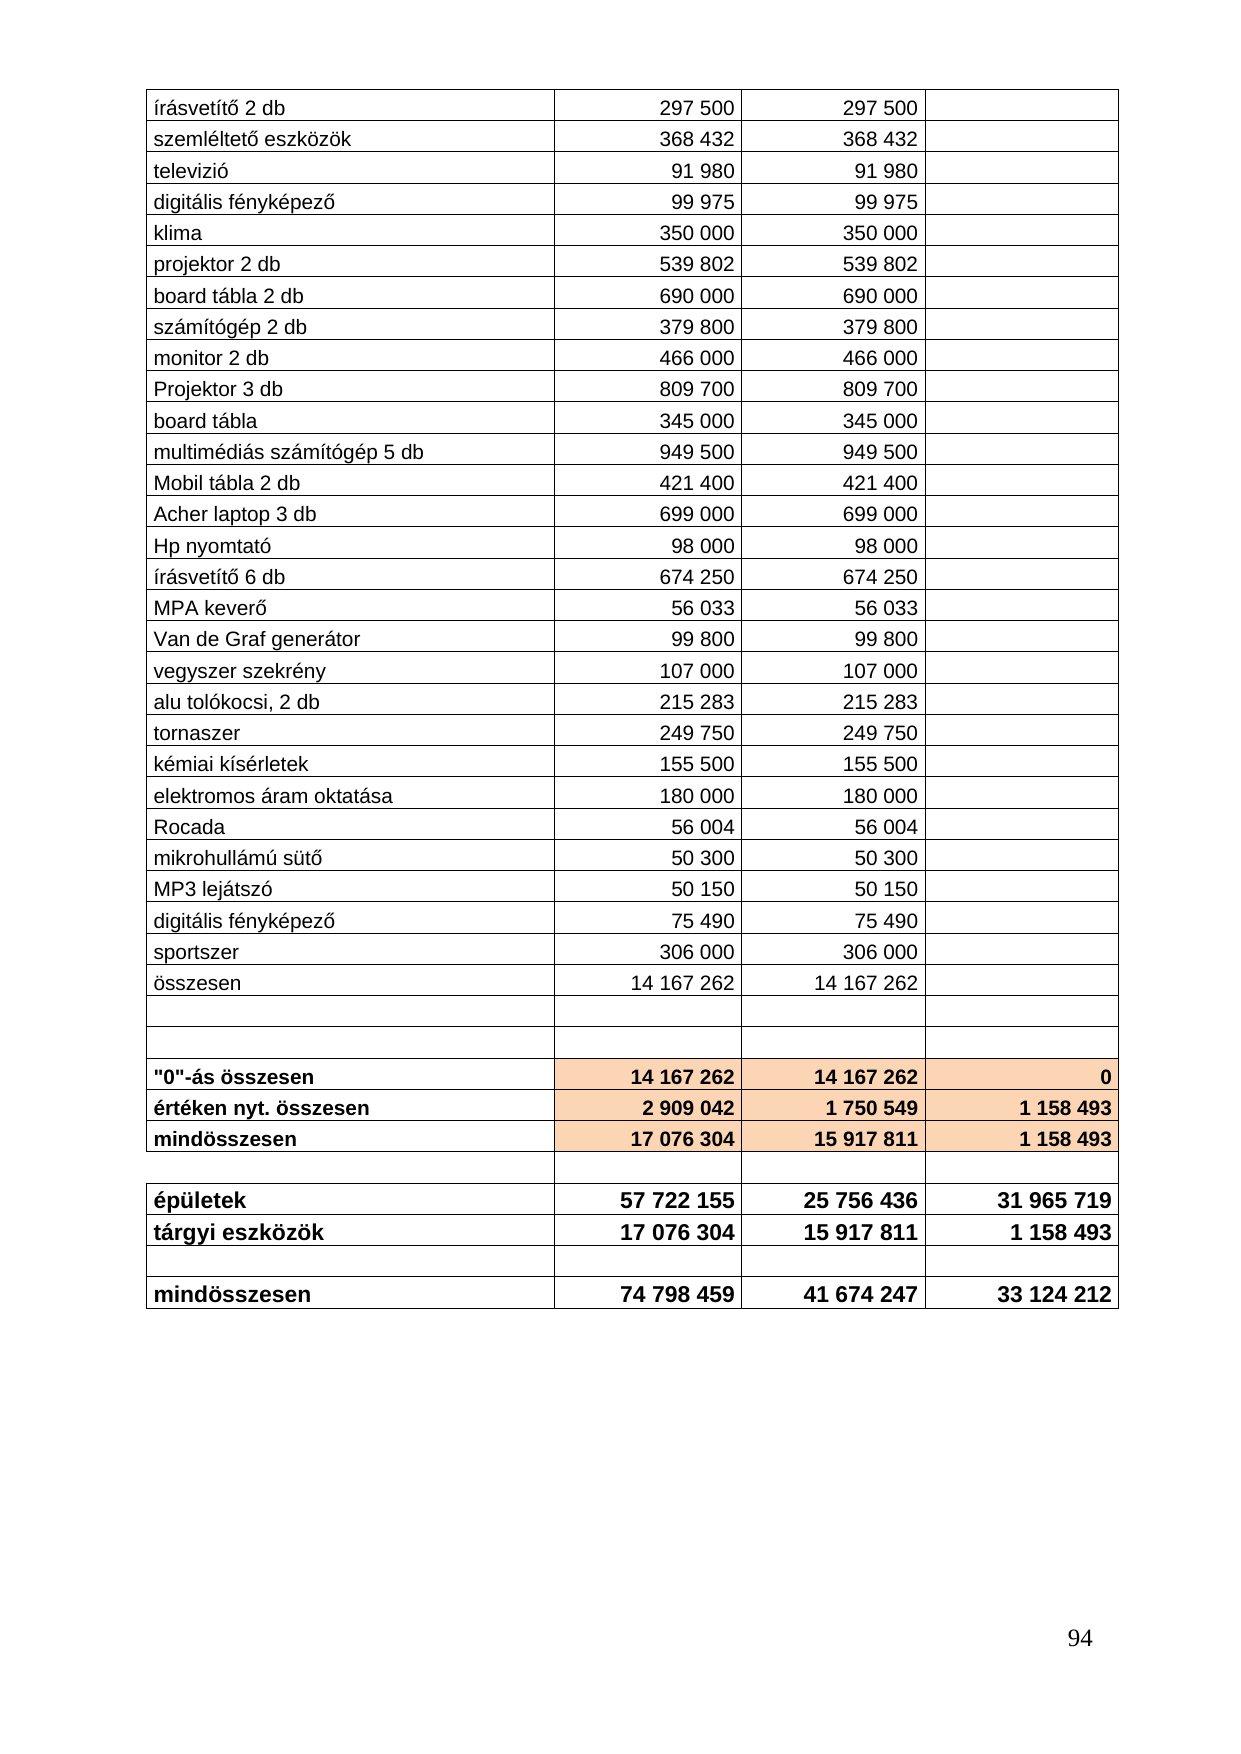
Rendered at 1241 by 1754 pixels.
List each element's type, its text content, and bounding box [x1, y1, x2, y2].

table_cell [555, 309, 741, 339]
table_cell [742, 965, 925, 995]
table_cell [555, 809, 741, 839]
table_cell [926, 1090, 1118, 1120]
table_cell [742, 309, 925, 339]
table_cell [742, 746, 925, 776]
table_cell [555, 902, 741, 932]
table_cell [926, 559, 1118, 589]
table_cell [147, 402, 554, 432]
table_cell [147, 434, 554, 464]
table_cell [926, 152, 1118, 182]
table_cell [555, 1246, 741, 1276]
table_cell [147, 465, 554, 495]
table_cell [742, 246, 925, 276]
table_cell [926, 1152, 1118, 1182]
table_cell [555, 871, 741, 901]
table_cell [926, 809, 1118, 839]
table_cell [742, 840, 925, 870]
table_cell [926, 184, 1118, 214]
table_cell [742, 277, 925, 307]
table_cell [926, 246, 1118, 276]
table_cell 297 500 [742, 90, 925, 120]
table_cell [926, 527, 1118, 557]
table_cell televizió [147, 152, 554, 182]
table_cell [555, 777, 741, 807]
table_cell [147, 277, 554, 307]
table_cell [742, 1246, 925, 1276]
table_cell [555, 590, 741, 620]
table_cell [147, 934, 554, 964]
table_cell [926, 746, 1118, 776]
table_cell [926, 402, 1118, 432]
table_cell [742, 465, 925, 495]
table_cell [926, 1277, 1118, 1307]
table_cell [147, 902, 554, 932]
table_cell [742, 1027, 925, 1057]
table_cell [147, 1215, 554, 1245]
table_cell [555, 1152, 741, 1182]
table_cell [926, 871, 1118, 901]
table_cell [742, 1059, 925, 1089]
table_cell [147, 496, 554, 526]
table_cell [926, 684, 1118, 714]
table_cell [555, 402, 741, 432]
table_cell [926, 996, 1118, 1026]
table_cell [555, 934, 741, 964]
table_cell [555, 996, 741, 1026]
table_cell digitális fényképező [147, 184, 554, 214]
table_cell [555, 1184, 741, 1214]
table_cell 297 500 [555, 90, 741, 120]
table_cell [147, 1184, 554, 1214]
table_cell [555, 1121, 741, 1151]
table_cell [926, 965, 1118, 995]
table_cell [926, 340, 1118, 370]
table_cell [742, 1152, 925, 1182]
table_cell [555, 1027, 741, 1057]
table_cell [926, 90, 1118, 120]
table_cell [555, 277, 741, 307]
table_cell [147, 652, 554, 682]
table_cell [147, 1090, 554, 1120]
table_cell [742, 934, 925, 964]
table_cell 368 432 [555, 121, 741, 151]
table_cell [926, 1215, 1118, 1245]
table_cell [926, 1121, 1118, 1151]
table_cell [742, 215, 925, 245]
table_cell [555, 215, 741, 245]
table_cell klima [147, 215, 554, 245]
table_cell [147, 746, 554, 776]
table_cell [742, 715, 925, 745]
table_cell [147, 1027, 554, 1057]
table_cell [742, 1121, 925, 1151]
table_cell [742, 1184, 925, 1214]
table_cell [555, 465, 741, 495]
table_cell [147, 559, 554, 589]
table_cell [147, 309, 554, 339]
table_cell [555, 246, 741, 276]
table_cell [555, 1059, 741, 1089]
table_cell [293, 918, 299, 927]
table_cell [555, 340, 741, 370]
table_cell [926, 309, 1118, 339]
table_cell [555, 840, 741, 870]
table_cell 99 975 [555, 184, 741, 214]
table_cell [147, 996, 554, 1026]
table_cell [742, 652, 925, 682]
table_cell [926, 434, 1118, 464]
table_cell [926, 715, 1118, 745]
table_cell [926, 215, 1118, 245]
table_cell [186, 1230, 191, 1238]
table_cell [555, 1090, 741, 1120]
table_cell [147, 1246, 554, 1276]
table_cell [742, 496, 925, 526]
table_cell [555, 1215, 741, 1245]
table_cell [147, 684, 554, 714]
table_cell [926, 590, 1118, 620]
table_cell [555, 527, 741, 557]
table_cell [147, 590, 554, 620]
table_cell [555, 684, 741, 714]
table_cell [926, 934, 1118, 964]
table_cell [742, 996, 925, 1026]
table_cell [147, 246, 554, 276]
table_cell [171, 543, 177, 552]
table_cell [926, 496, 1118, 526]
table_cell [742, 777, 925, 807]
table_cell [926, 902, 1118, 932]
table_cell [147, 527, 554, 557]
table_cell 99 975 [742, 184, 925, 214]
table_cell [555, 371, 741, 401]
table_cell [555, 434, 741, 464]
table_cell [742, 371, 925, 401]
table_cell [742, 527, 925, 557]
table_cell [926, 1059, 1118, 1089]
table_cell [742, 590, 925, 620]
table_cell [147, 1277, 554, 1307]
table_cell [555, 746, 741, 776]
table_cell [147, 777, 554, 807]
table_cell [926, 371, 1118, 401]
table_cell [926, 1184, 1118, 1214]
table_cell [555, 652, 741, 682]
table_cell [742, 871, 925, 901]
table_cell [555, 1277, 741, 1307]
table_cell 368 432 [742, 121, 925, 151]
table_cell 91 980 [555, 152, 741, 182]
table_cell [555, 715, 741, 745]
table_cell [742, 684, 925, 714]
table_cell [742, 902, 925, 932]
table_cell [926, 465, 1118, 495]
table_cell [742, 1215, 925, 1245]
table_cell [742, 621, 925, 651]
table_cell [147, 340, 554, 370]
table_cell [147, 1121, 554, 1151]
table_cell 91 980 [742, 152, 925, 182]
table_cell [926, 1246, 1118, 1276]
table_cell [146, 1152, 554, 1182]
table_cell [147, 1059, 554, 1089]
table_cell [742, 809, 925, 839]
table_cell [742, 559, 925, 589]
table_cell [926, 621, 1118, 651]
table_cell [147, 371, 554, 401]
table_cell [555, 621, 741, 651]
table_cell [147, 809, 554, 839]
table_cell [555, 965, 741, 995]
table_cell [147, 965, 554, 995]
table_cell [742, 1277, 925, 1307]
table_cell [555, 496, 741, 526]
table_cell írásvetítő 2 db [147, 90, 554, 120]
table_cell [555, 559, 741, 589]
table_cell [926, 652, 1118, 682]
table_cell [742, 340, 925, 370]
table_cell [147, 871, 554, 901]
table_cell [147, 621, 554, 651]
table_cell [926, 121, 1118, 151]
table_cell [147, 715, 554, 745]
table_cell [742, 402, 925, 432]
table_cell szemléltető eszközök [147, 121, 554, 151]
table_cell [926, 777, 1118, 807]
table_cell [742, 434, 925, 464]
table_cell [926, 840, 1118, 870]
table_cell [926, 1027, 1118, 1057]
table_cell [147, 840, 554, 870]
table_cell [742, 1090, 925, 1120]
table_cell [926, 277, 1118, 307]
